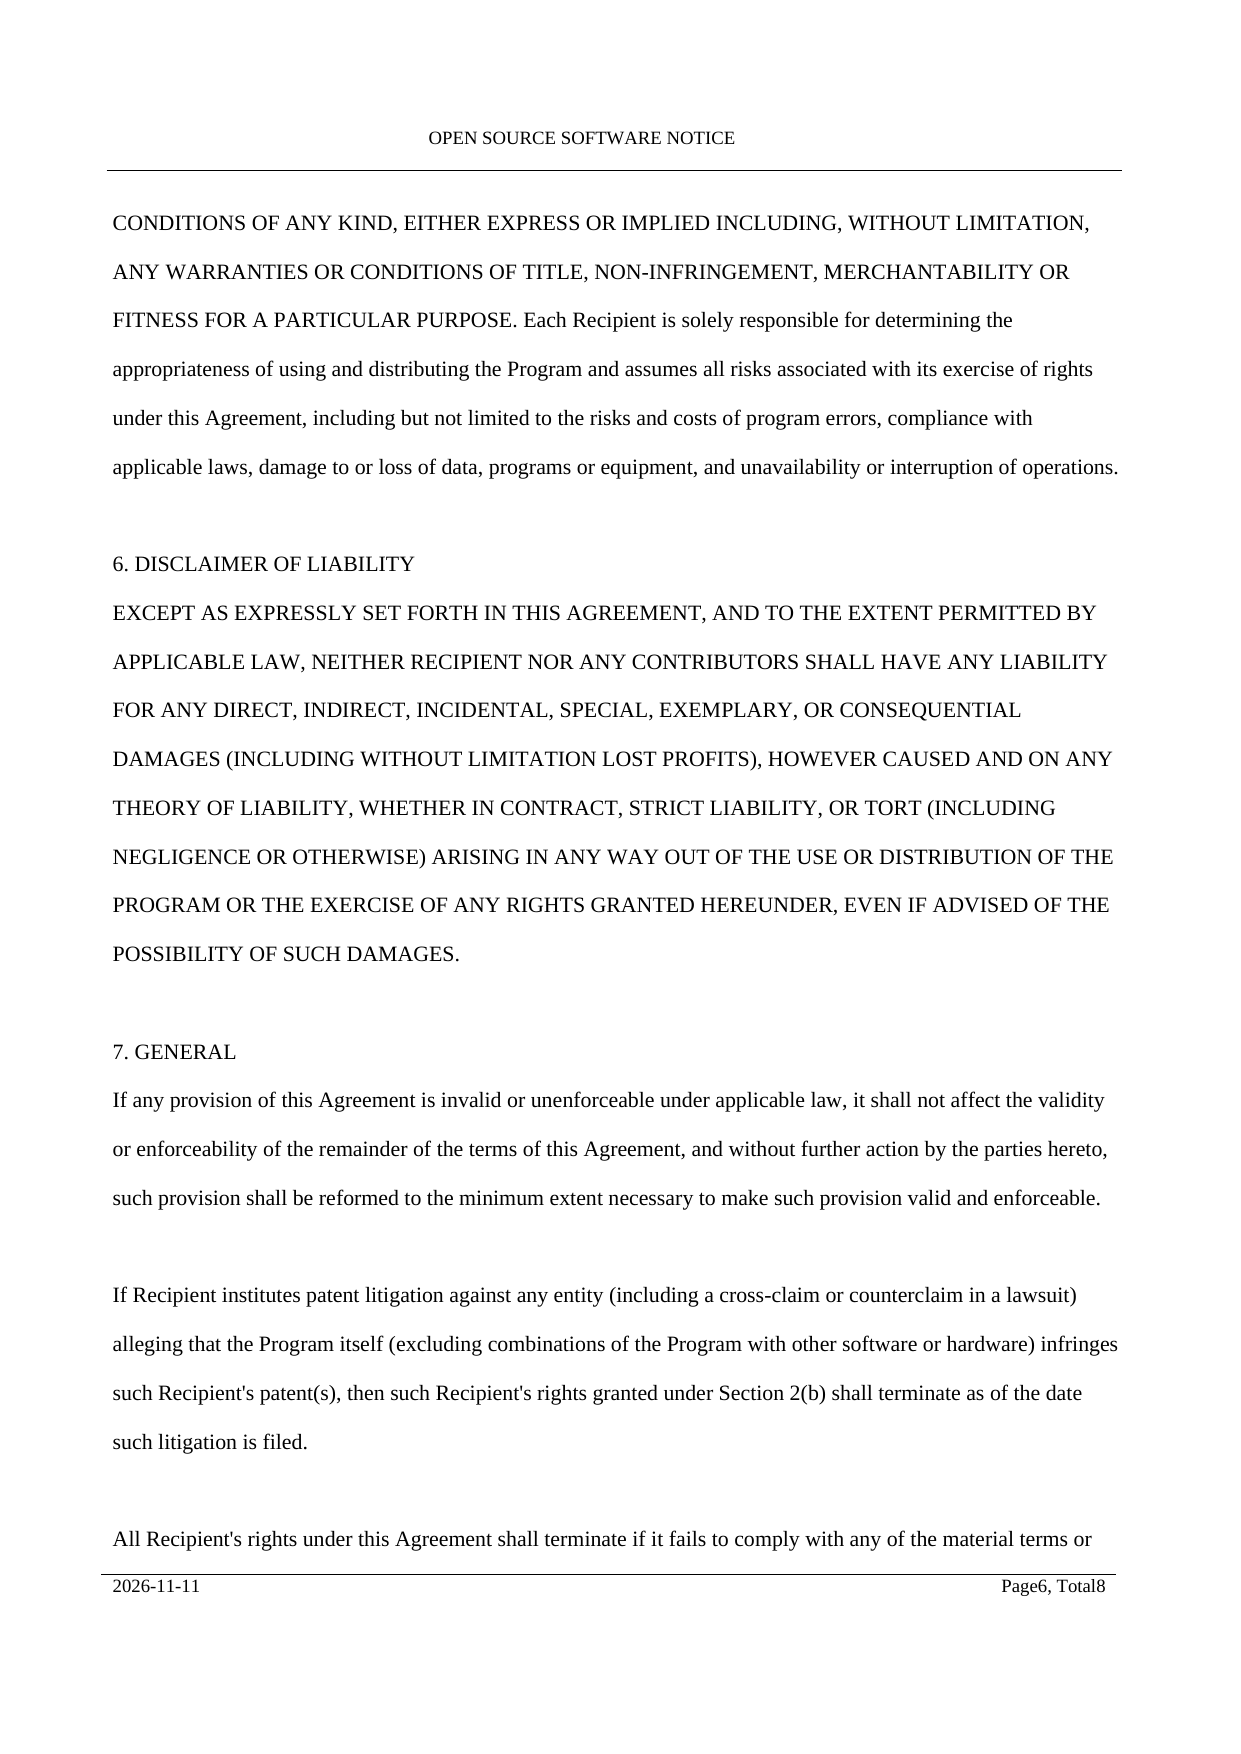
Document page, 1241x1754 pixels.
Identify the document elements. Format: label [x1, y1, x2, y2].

text [112, 206, 1128, 1555]
